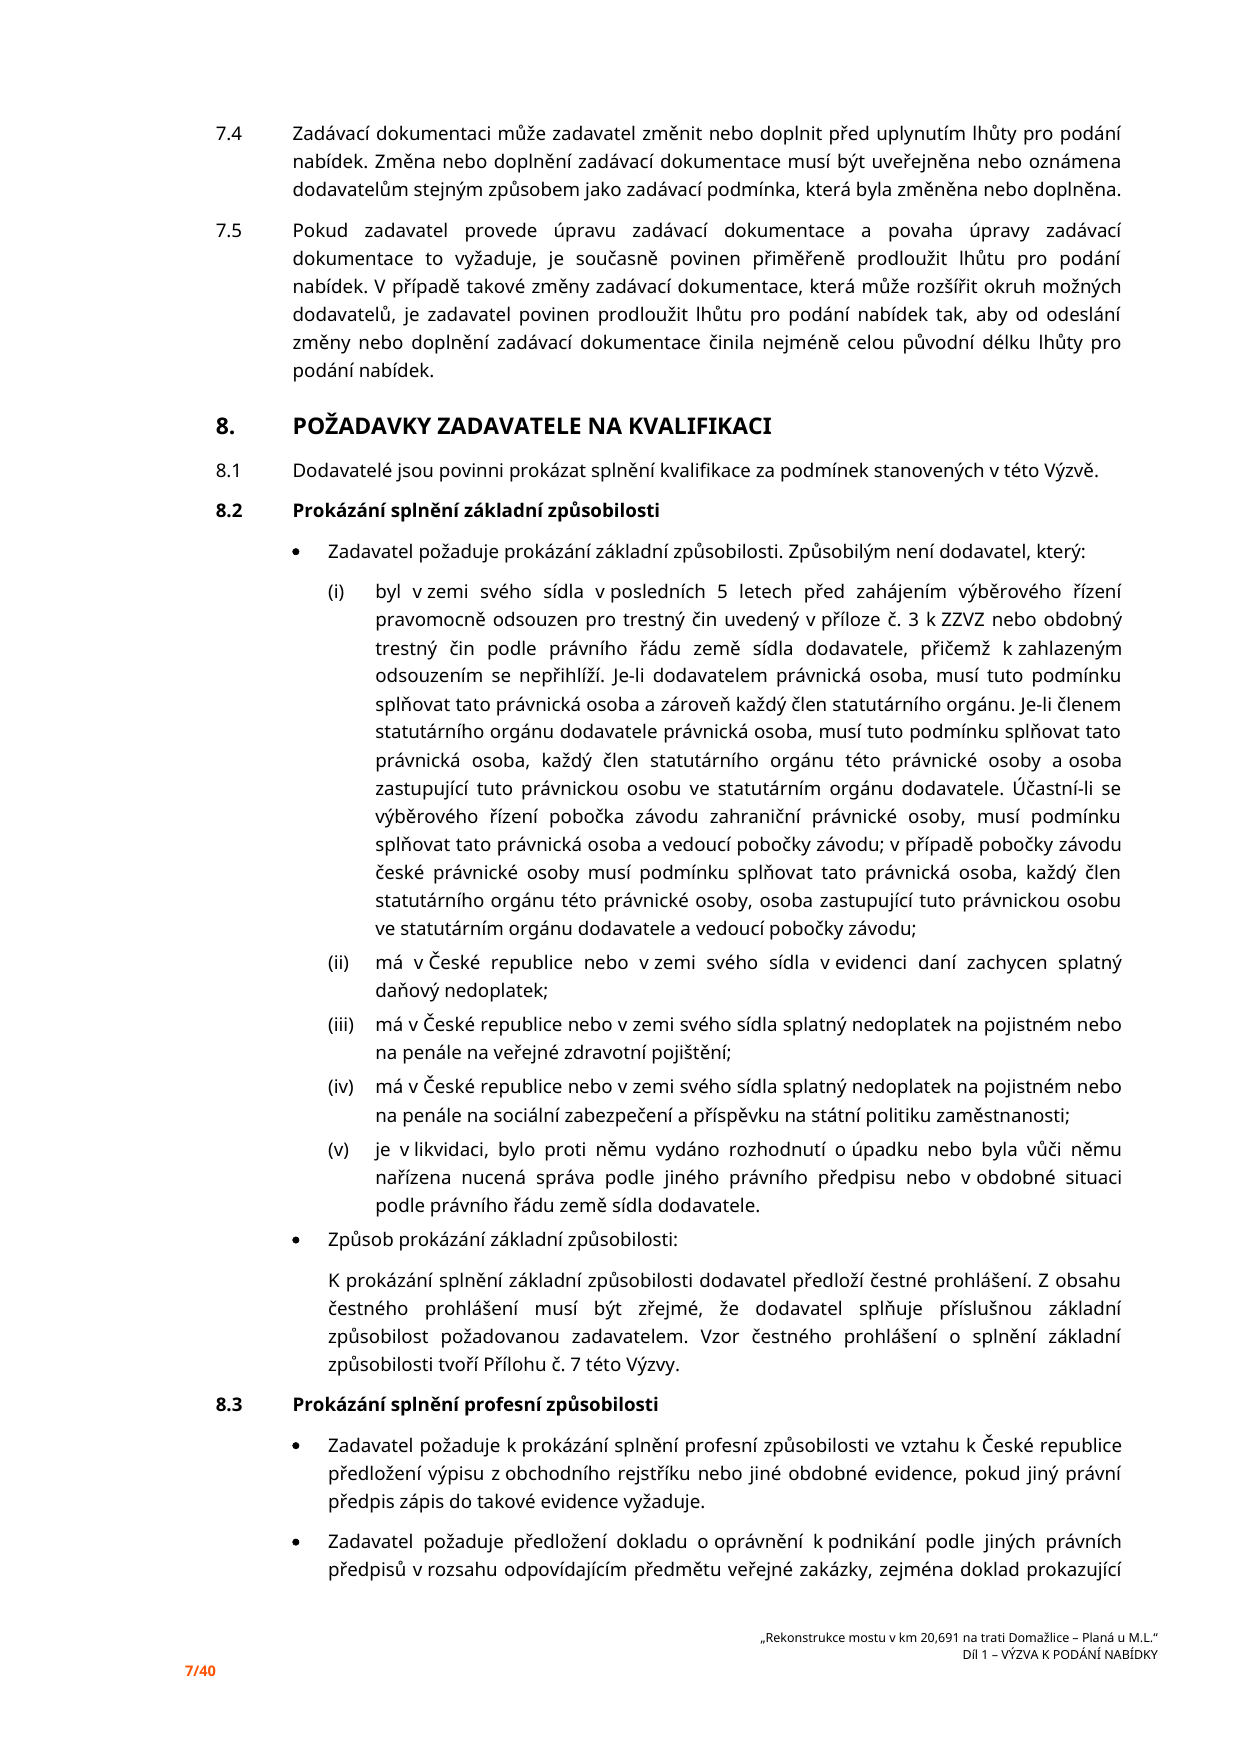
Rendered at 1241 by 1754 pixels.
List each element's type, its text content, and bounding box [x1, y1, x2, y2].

text Dodavatelé jsou povinni prokázat splnění kvalifikace za podmínek stanovených v této Výzvě. [216, 457, 1122, 483]
text Zadavatel požaduje prokázání základní způsobilosti. Způsobilým není dodavatel, který: [292, 538, 1122, 564]
text má v České republice nebo v zemi svého sídla splatný nedoplatek na pojistném nebo na penále na veřejné zdravotní pojištění; [328, 1012, 1122, 1065]
text K prokázání splnění základní způsobilosti dodavatel předloží čestné prohlášení. Z obsahu čestného prohlášení musí být zřejmé, že dodavatel splňuje příslušnou základní způsobilost požadovanou zadavatelem. Vzor čestného prohlášení o splnění základní způsobilosti tvoří Přílohu č. 7 této Výzvy. [328, 1267, 1122, 1377]
text má v České republice nebo v zemi svého sídla splatný nedoplatek na pojistném nebo na penále na sociální zabezpečení a příspěvku na státní politiku zaměstnanosti; [328, 1074, 1122, 1127]
text Pokud zadavatel provede úpravu zadávací dokumentace a povaha úpravy zadávací dokumentace to vyžaduje, je současně povinen přiměřeně prodloužit lhůtu pro podání nabídek. V případě takové změny zadávací dokumentace, která může rozšířit okruh možných dodavatelů, je zadavatel povinen prodloužit lhůtu pro podání nabídek tak, aby od odeslání změny nebo doplnění zadávací dokumentace činila nejméně celou původní délku lhůty pro podání nabídek. [216, 217, 1122, 383]
text má v České republice nebo v zemi svého sídla v evidenci daní zachycen splatný daňový nedoplatek; [328, 949, 1122, 1003]
text Zadavatel požaduje k prokázání splnění profesní způsobilosti ve vztahu k České republice předložení výpisu z obchodního rejstříku nebo jiné obdobné evidence, pokud jiný právní předpis zápis do takové evidence vyžaduje. [292, 1432, 1122, 1514]
text Zadávací dokumentaci může zadavatel změnit nebo doplnit před uplynutím lhůty pro podání nabídek. Změna nebo doplnění zadávací dokumentace musí být uveřejněna nebo oznámena dodavatelům stejným způsobem jako zadávací podmínka, která byla změněna nebo doplněna. [216, 121, 1122, 202]
text Způsob prokázání základní způsobilosti: [292, 1226, 1122, 1252]
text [292, 1529, 1122, 1582]
text Prokázání splnění základní způsobilosti [216, 498, 1122, 523]
text byl v zemi svého sídla v posledních 5 letech před zahájením výběrového řízení pravomocně odsouzen pro trestný čin uvedený v příloze č. 3 k ZZVZ nebo obdobný trestný čin podle právního řádu země sídla dodavatele, přičemž k zahlazeným odsouzením se nepřihlíží. Je-li dodavatelem právnická osoba, musí tuto podmínku splňovat tato právnická osoba a zároveň každý člen statutárního orgánu. Je-li členem statutárního orgánu dodavatele právnická osoba, musí tuto podmínku splňovat tato právnická osoba, každý člen statutárního orgánu této právnické osoby a osoba zastupující tuto právnickou osobu ve statutárním orgánu dodavatele. Účastní-li se výběrového řízení pobočka závodu zahraniční právnické osoby, musí podmínku splňovat tato právnická osoba a vedoucí pobočky závodu; v případě pobočky závodu české právnické osoby musí podmínku splňovat tato právnická osoba, každý člen statutárního orgánu této právnické osoby, osoba zastupující tuto právnickou osobu ve statutárním orgánu dodavatele a vedoucí pobočky závodu; [328, 579, 1122, 941]
text POŽADAVKY ZADAVATELE NA KVALIFIKACI [216, 410, 1122, 442]
text je v likvidaci, bylo proti němu vydáno rozhodnutí o úpadku nebo byla vůči němu nařízena nucená správa podle jiného právního předpisu nebo v obdobné situaci podle právního řádu země sídla dodavatele. [328, 1136, 1122, 1218]
text Prokázání splnění profesní způsobilosti [216, 1392, 1122, 1417]
